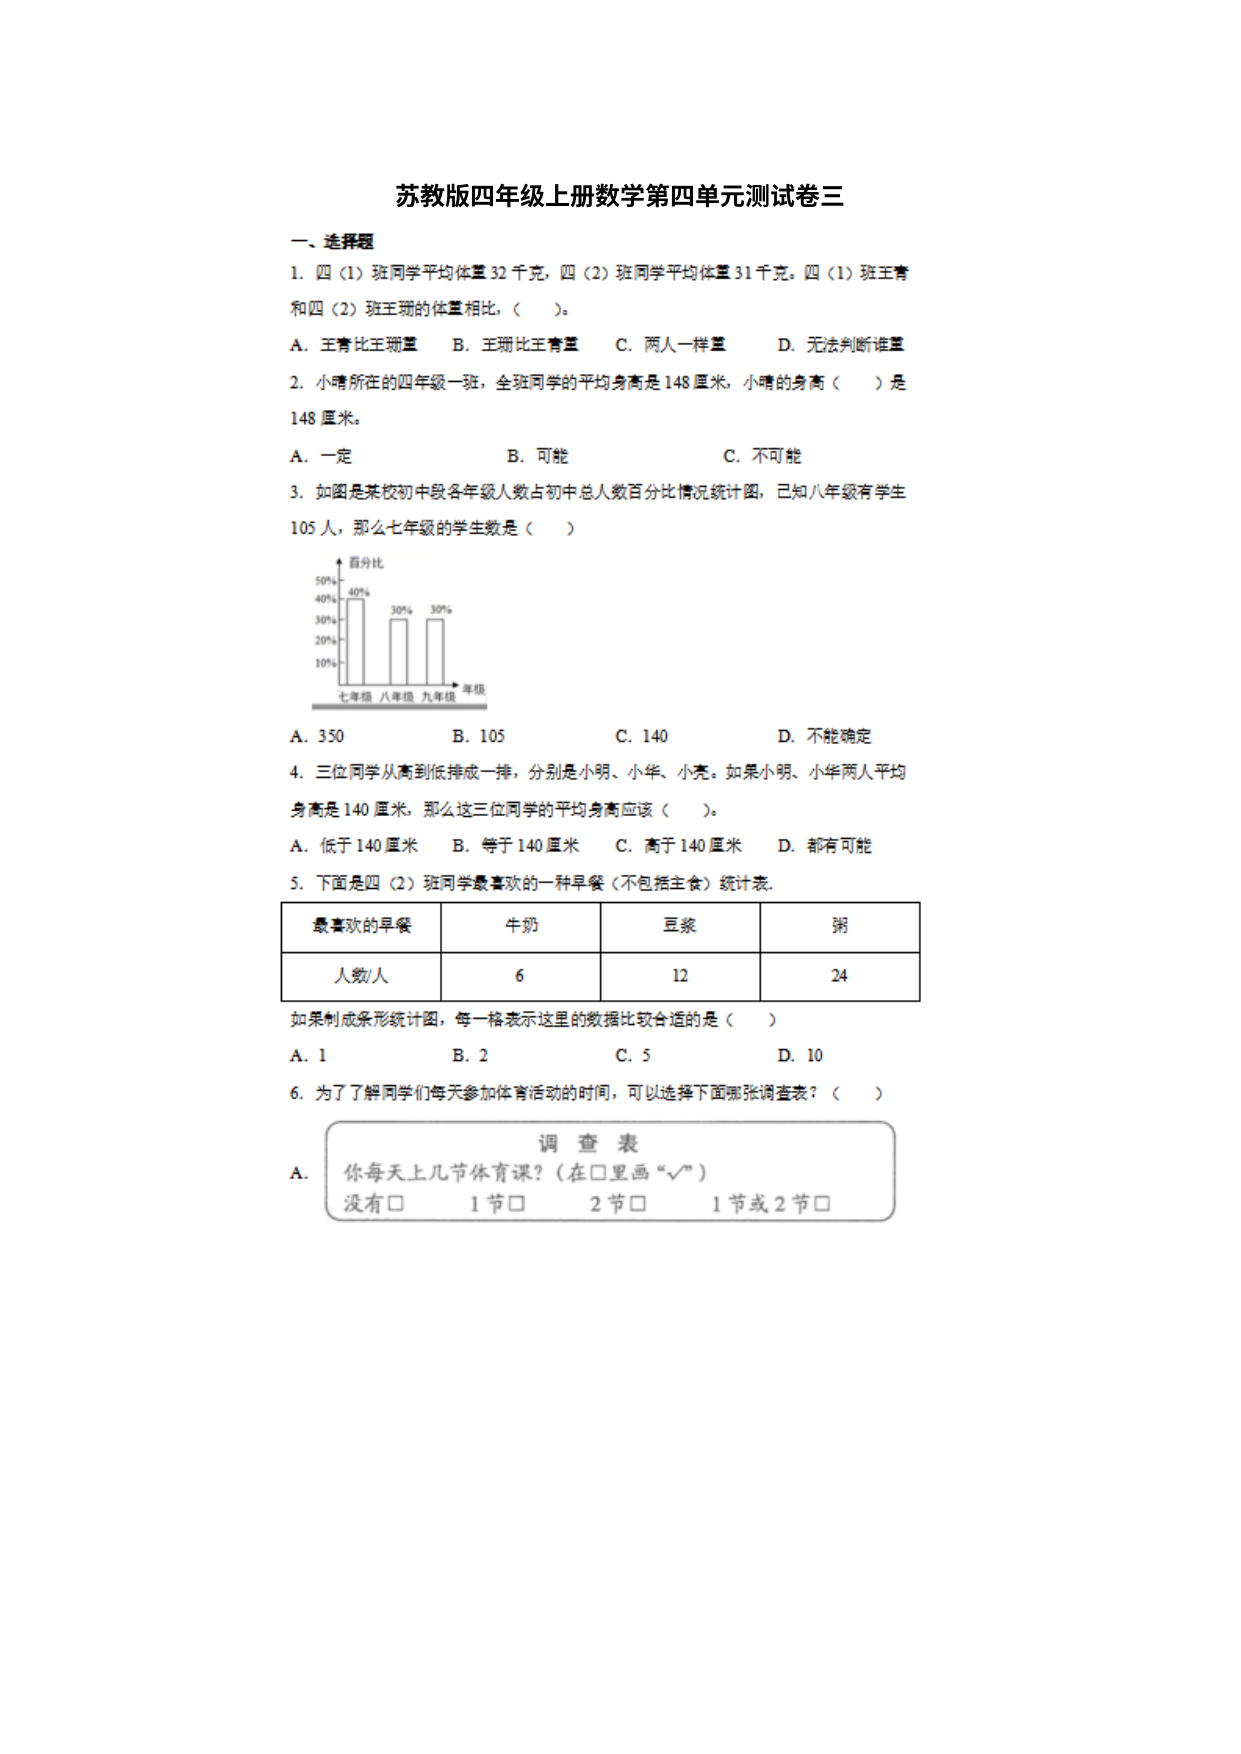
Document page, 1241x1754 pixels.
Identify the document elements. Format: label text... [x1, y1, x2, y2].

picture [259, 227, 982, 1287]
text 苏教版四年级上册数学第四单元测试卷三 [187, 162, 1053, 227]
